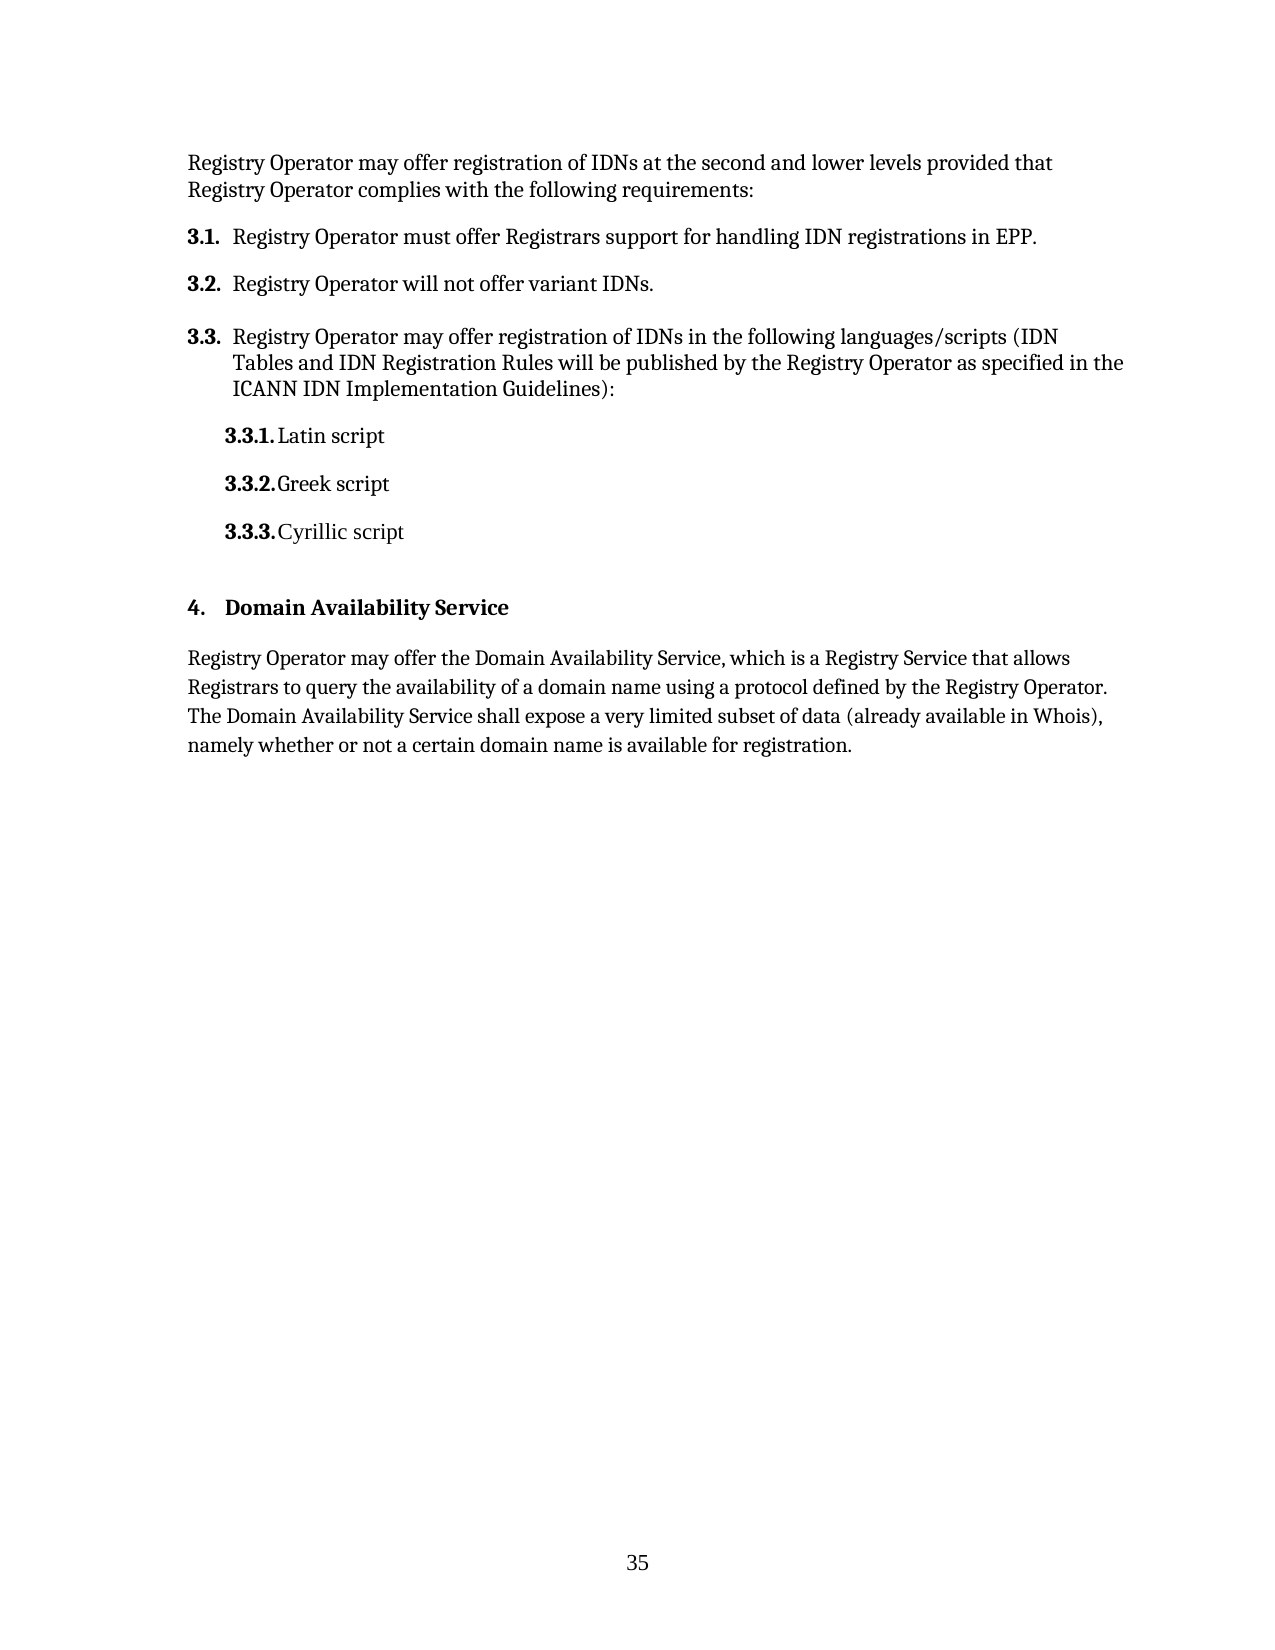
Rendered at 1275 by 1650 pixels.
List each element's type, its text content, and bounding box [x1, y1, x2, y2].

list Latin script [225, 423, 1125, 450]
list Registry Operator must offer Registrars support for handling IDN registrations in EPP. [187, 223, 1125, 250]
list Registry Operator will not offer variant IDNs. [187, 271, 1125, 297]
list Greek script [225, 471, 1125, 497]
text Registry Operator may offer the Domain Availability Service, which is a Registry Service that allows Registrars to query the availability of a domain name using a protocol defined by the Registry Operator. The Domain Availability Service shall expose a very limited subset of data (already available in Whois), namely whether or not a certain domain name is available for registration. [187, 646, 1125, 758]
list Registry Operator may offer registration of IDNs in the following languages/scripts (IDN Tables and IDN Registration Rules will be published by the Registry Operator as specified in the ICANN IDN Implementation Guidelines): [187, 323, 1125, 402]
list Domain Availability Service [187, 595, 1125, 621]
list Cyrillic script [225, 518, 1125, 545]
text Registry Operator may offer registration of IDNs at the second and lower levels provided that Registry Operator complies with the following requirements: [187, 150, 1125, 203]
